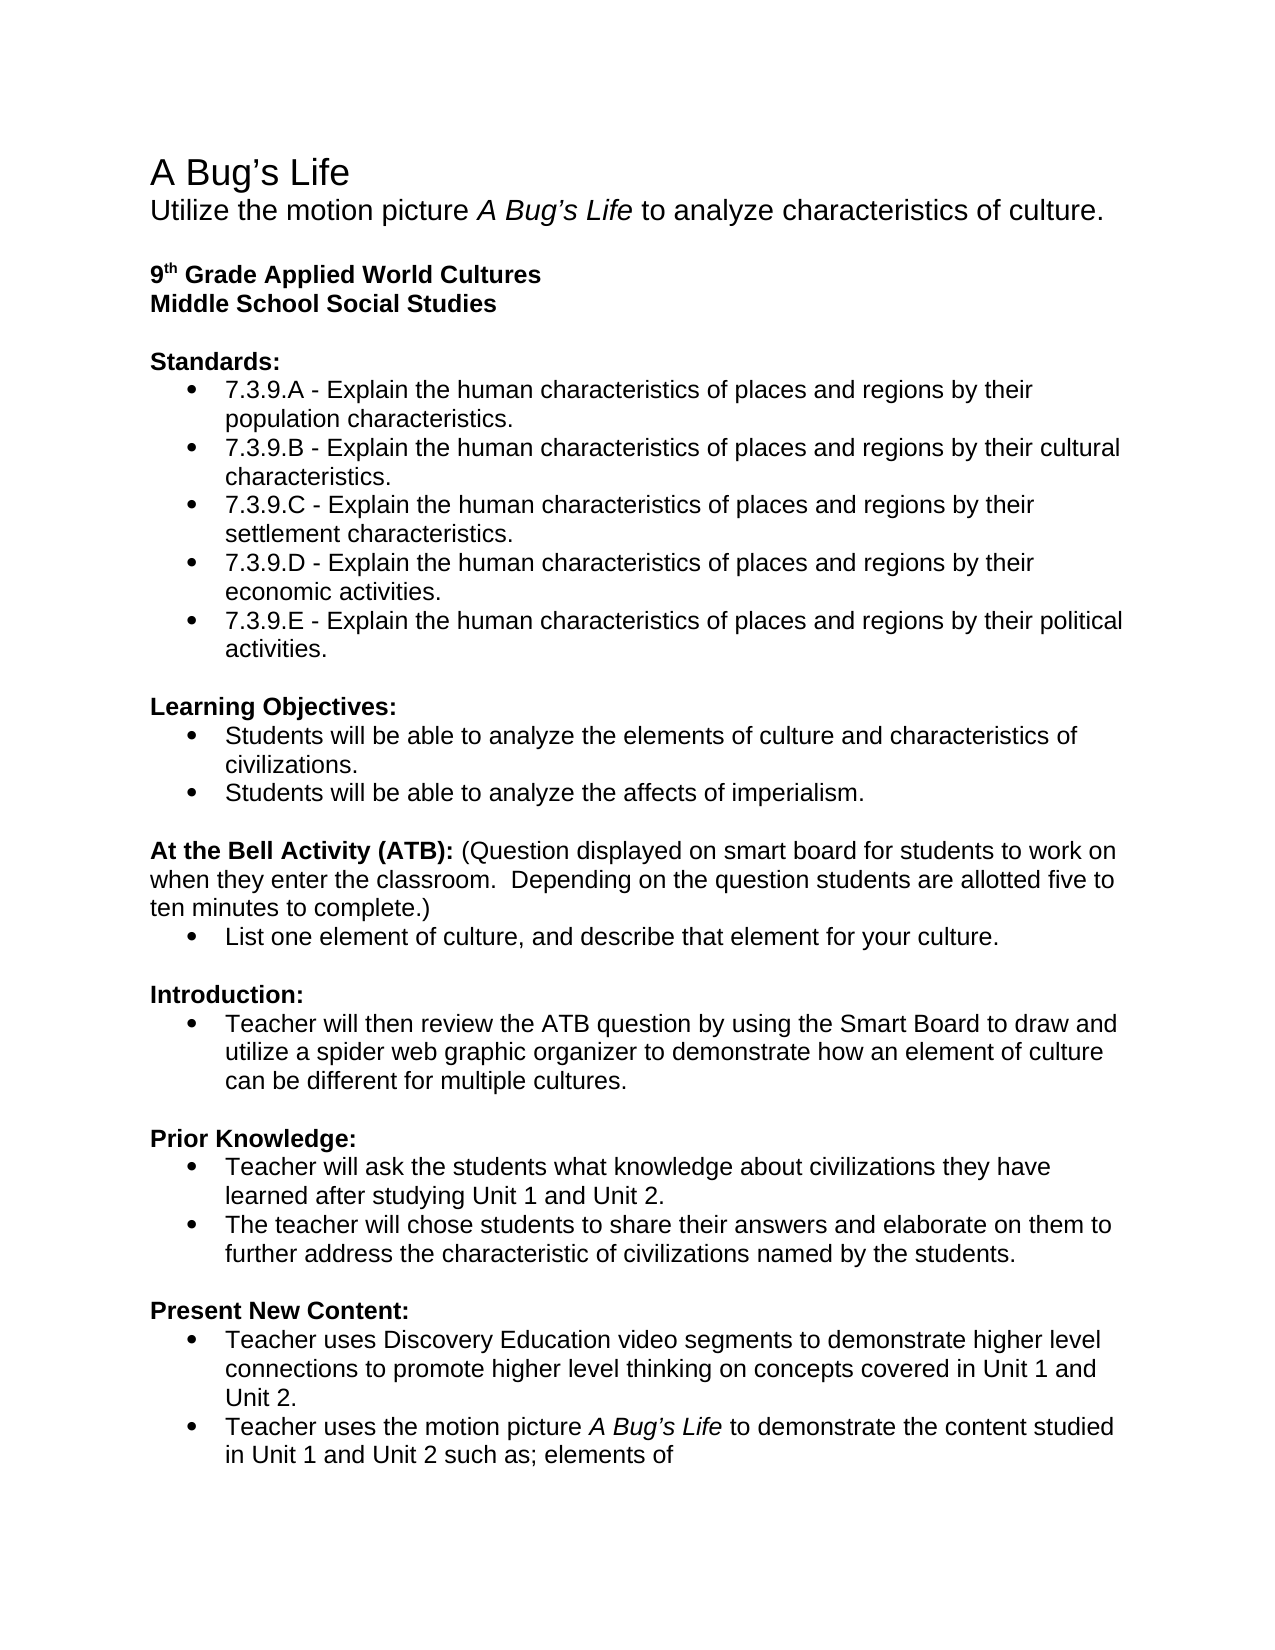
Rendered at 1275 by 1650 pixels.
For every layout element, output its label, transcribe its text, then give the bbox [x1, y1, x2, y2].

list Teacher will then review the ATB question by using the Smart Board to draw and utilize a spider web graphic organizer to demonstrate how an element of culture can be different for multiple cultures. [187, 1008, 1125, 1095]
list The teacher will chose students to share their answers and elaborate on them to further address the characteristic of civilizations named by the students. [187, 1210, 1125, 1268]
list Teacher uses Discovery Education video segments to demonstrate higher level connections to promote higher level thinking on concepts covered in Unit 1 and Unit 2. [187, 1325, 1125, 1411]
list 7.3.9.E - Explain the human characteristics of places and regions by their political activities. [187, 606, 1125, 663]
list 7.3.9.A - Explain the human characteristics of places and regions by their population characteristics. [187, 375, 1125, 433]
text Learning Objectives: [150, 692, 1125, 721]
text Middle School Social Studies [150, 289, 1125, 318]
list Teacher will ask the students what knowledge about civilizations they have learned after studying Unit 1 and Unit 2. [187, 1152, 1125, 1210]
list List one element of culture, and describe that element for your culture. [187, 922, 1125, 951]
text Prior Knowledge: [150, 1124, 1125, 1152]
list 7.3.9.C - Explain the human characteristics of places and regions by their settlement characteristics. [187, 490, 1125, 548]
list 7.3.9.B - Explain the human characteristics of places and regions by their cultural characteristics. [187, 433, 1125, 490]
list 7.3.9.D - Explain the human characteristics of places and regions by their economic activities. [187, 548, 1125, 606]
text 9th Grade Applied World Cultures [150, 260, 1125, 289]
text A Bug’s Life [150, 150, 1125, 193]
text Standards: [150, 346, 1125, 375]
text At the Bell Activity (ATB): (Question displayed on smart board for students to work on when they enter the classroom. Depending on the question students are allotted five to ten minutes to complete.) [150, 836, 1125, 922]
list Students will be able to analyze the affects of imperialism. [187, 778, 1125, 807]
text Present New Content: [150, 1296, 1125, 1325]
list Teacher uses the motion picture A Bug’s Life to demonstrate the content studied in Unit 1 and Unit 2 such as; elements of [187, 1411, 1125, 1469]
list Students will be able to analyze the elements of culture and characteristics of civilizations. [187, 721, 1125, 778]
text Introduction: [150, 980, 1125, 1008]
text Utilize the motion picture A Bug’s Life to analyze characteristics of culture. [150, 193, 1125, 227]
